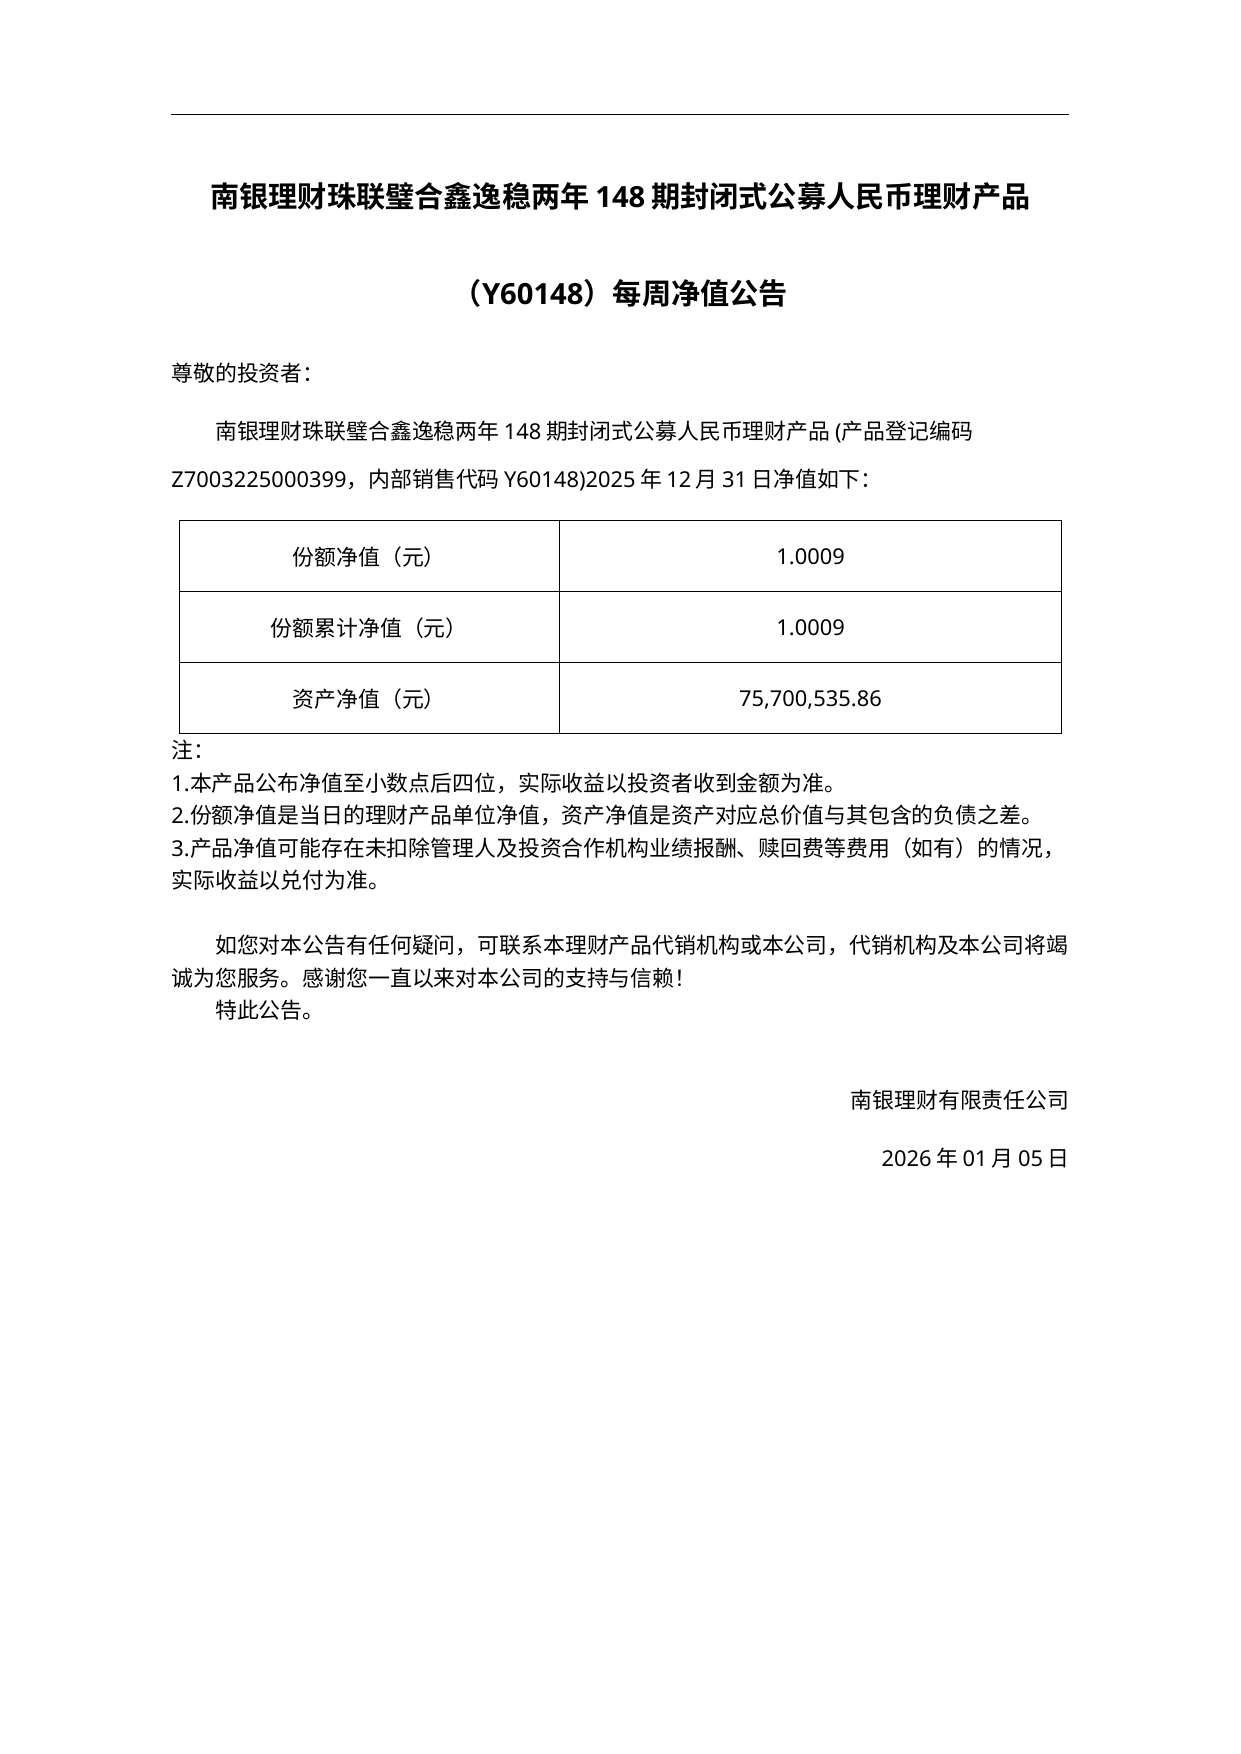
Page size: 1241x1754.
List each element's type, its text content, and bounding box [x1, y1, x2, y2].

text 如您对本公告有任何疑问，可联系本理财产品代销机构或本公司，代销机构及本公司将竭诚为您服务。感谢您一直以来对本公司的支持与信赖！ [171, 928, 1069, 993]
text 南银理财珠联璧合鑫逸稳两年148期封闭式公募人民币理财产品 (产品登记编码Z7003225000399，内部销售代码Y60148)2025年12月31日净值如下： [171, 413, 1069, 494]
text 注： [171, 733, 1069, 765]
table_cell 1.0009 [560, 592, 1061, 662]
text 南银理财珠联璧合鑫逸稳两年148期封闭式公募人民币理财产品（Y60148）每周净值公告 [171, 162, 1069, 324]
text 2026年01月05日 [171, 1140, 1069, 1173]
text 特此公告。 [171, 993, 1069, 1025]
table_header 1.0009 [560, 521, 1061, 591]
text 1.本产品公布净值至小数点后四位，实际收益以投资者收到金额为准。 [171, 765, 1069, 798]
text 尊敬的投资者： [171, 355, 1069, 388]
text 2.份额净值是当日的理财产品单位净值，资产净值是资产对应总价值与其包含的负债之差。 [171, 798, 1069, 830]
text 南银理财有限责任公司 [171, 1082, 1069, 1115]
text 3.产品净值可能存在未扣除管理人及投资合作机构业绩报酬、赎回费等费用（如有）的情况，实际收益以兑付为准。 [171, 830, 1069, 895]
table_cell 份额累计净值（元） [180, 592, 559, 662]
table_cell 75,700,535.86 [560, 663, 1061, 733]
table_header 份额净值（元） [180, 521, 559, 591]
table_cell 资产净值（元） [180, 663, 559, 733]
